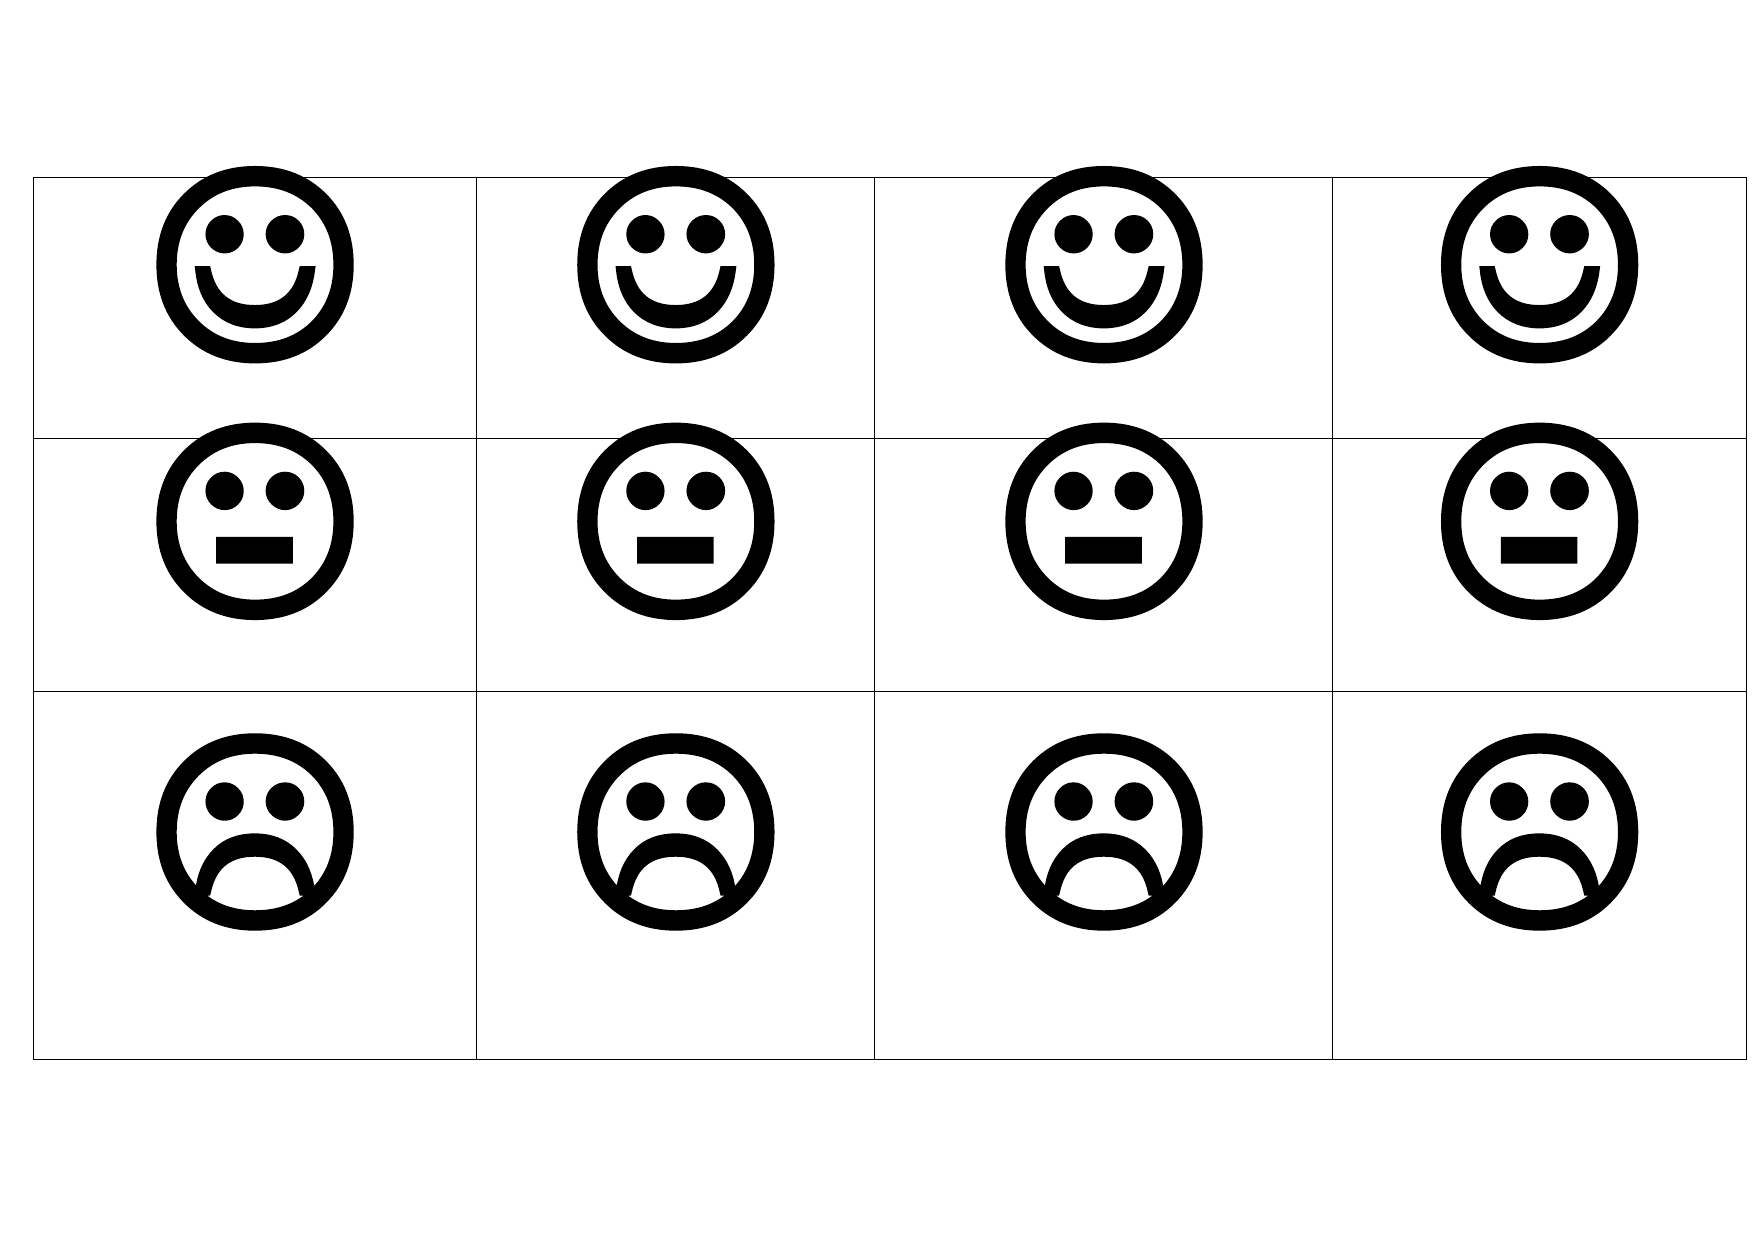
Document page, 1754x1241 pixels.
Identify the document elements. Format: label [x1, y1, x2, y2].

table_cell [1333, 692, 1746, 1059]
table_cell [477, 439, 874, 691]
table_cell [477, 692, 874, 1059]
table_cell [1333, 439, 1746, 691]
table_header [875, 178, 1332, 437]
table_cell [875, 692, 1332, 1059]
table_header [1333, 178, 1746, 437]
table_cell [34, 439, 476, 691]
table_header [477, 178, 874, 437]
table_cell [875, 439, 1332, 691]
table_cell [34, 692, 476, 1059]
table_header [34, 178, 476, 437]
